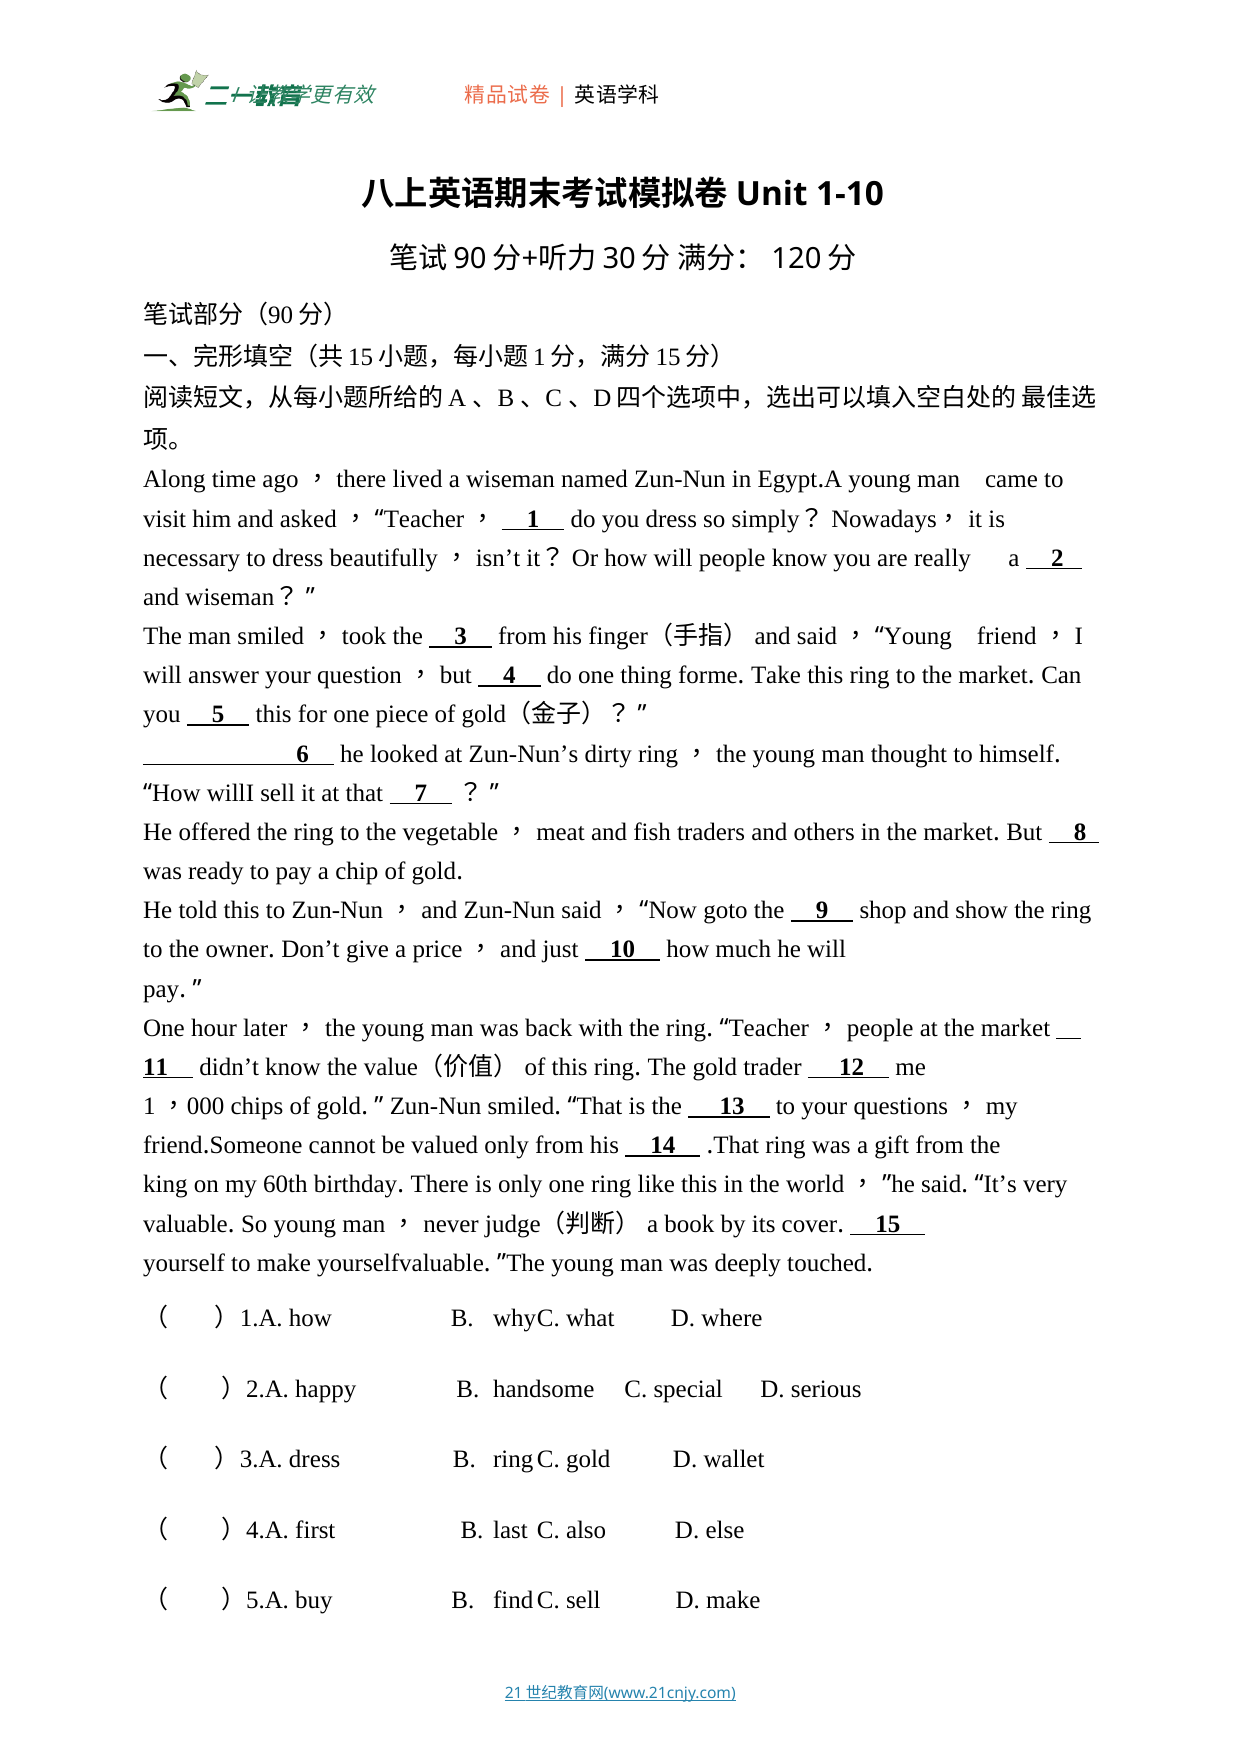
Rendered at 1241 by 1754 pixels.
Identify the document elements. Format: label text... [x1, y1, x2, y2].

text king on my 60th birthday. There is only one ring like this in the world ， ”he said. “It’s very valuable. So young man ， never judge（判断） a book by its cover. 15 [143, 1166, 1102, 1239]
text Along time ago ， there lived a wiseman named Zun-Nun in Egypt.A young man came to visit him and asked ， “Teacher ， 1 do you dress so simply？ Nowadays， it is necessary to dress beautifully ， isn’t it？ Or how will people know you are really a 2 and wiseman？ ” [143, 461, 1102, 613]
text 一、完形填空（共15小题，每小题1分，满分15分） [143, 336, 1102, 372]
text 1 ，000 chips of gold. ” Zun-Nun smiled. “That is the 13 to your questions ， my friend.Someone cannot be valued only from his 14 .That ring was a gift from the [143, 1088, 1102, 1161]
text He offered the ring to the vegetable ， meat and fish traders and others in the market. But 8 was ready to pay a chip of gold. [143, 813, 1102, 887]
picture [151, 69, 312, 122]
text 笔试部分（90分） [143, 294, 1102, 331]
text （ B ）1.A. how B. why C. what D. where [143, 1283, 1102, 1348]
text （ C ）5.A. buy B. find C. sell D. make [143, 1565, 1102, 1630]
text （ A ）4.A. first B. last C. also D. else [143, 1495, 1102, 1560]
text pay. ” [143, 970, 1102, 1004]
text 6 he looked at Zun-Nun’s dirty ring ， the young man thought to himself. “How willI sell it at that 7 ？ ” [143, 735, 1102, 808]
text 八上英语期末考试模拟卷 Unit 1-10 [143, 158, 1102, 223]
text 笔试90分+听力30分 满分： 120分 [143, 223, 1102, 288]
text 阅读短文，从每小题所给的A 、B 、C 、D四个选项中，选出可以填入空白处的 最佳选项。 [143, 378, 1102, 456]
text He told this to Zun-Nun ， and Zun-Nun said ， “Now goto the 9 shop and show the ring to the owner. Don’t give a price ， and just 10 how much he will [143, 892, 1102, 965]
text （ C ）2.A. happy B. handsome C. special D. serious [143, 1354, 1102, 1419]
text yourself to make yourselfvaluable. ”The young man was deeply touched. [143, 1244, 1102, 1278]
text （ B ）3.A. dress B. ring C. gold D. wallet [143, 1424, 1102, 1489]
text The man smiled ， took the 3 from his finger（手指） and said ， “Young friend ， I will answer your question ， but 4 do one thing forme. Take this ring to the market. Can you 5 this for one piece of gold（金子）？ ” [143, 618, 1102, 730]
text One hour later ， the young man was back with the ring. “Teacher ， people at the market 11 didn’t know the value（价值） of this ring. The gold trader 12 me [143, 1009, 1102, 1083]
